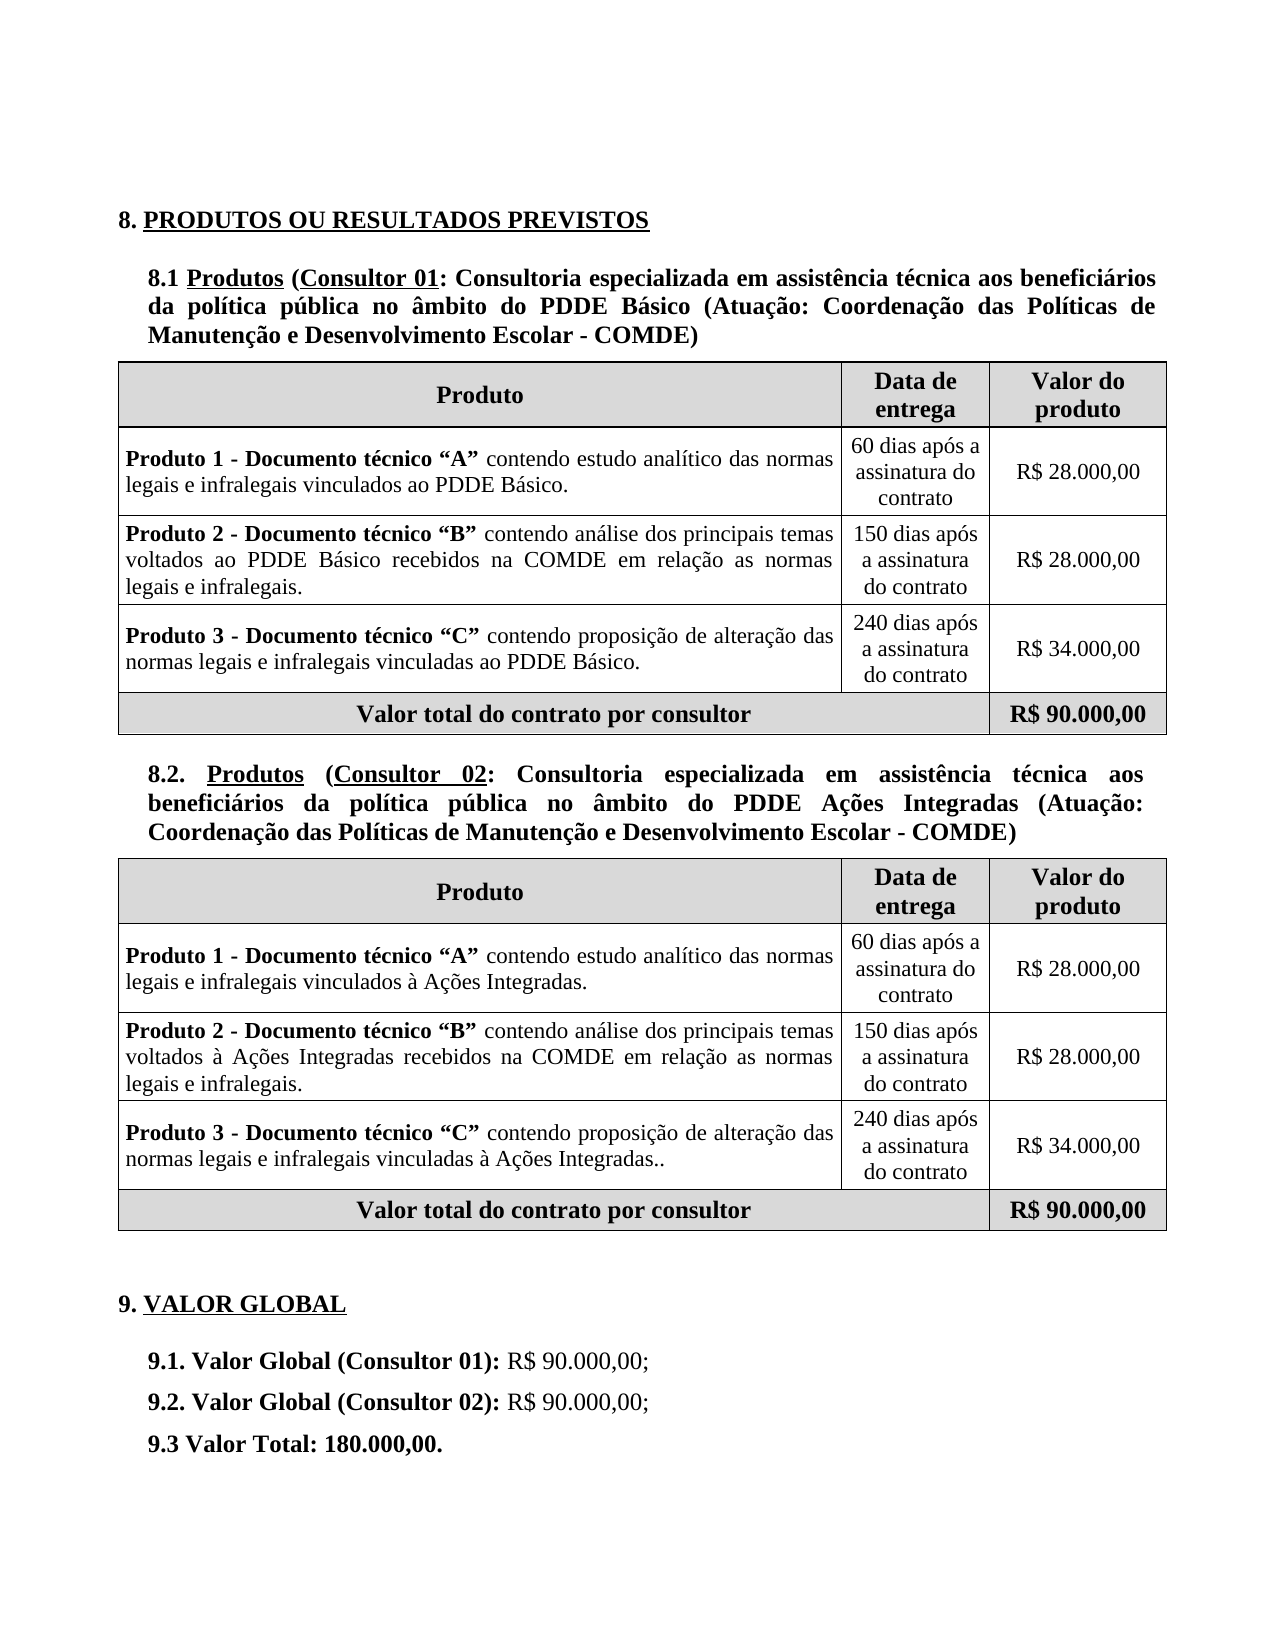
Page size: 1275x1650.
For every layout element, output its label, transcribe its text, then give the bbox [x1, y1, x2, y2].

table_header Data de entrega [842, 859, 989, 923]
table_cell 240 dias após a assinatura do contrato [842, 1101, 989, 1189]
table_cell Produto 1 - Documento técnico “A” contendo estudo analítico das normas legais e infralegais vinculados à Ações Integradas. [119, 924, 841, 1012]
table_cell 150 dias após a assinatura do contrato [842, 516, 989, 603]
table_cell R$ 28.000,00 [990, 428, 1166, 515]
text 8. PRODUTOS OU RESULTADOS PREVISTOS [118, 205, 1157, 234]
text 9.3 Valor Total: 180.000,00. [148, 1429, 1157, 1457]
table_header Produto [119, 363, 841, 426]
text 8.1 Produtos (Consultor 01: Consultoria especializada em assistência técnica aos beneficiários da política pública no âmbito do PDDE Básico (Atuação: Coordenação das Políticas de Manutenção e Desenvolvimento Escolar - COMDE) [148, 263, 1157, 349]
table_cell 150 dias após a assinatura do contrato [842, 1013, 989, 1100]
table_cell R$ 28.000,00 [990, 516, 1166, 603]
table_cell Valor total do contrato por consultor [119, 693, 989, 733]
text 9.1. Valor Global (Consultor 01): R$ 90.000,00; [148, 1346, 1157, 1375]
table_cell 60 dias após a assinatura do contrato [842, 428, 989, 515]
table_header Valor do produto [990, 363, 1166, 426]
table_cell Valor total do contrato por consultor [119, 1190, 989, 1230]
table_cell Produto 2 - Documento técnico “B” contendo análise dos principais temas voltados ao PDDE Básico recebidos na COMDE em relação as normas legais e infralegais. [119, 516, 841, 603]
table_cell R$ 28.000,00 [990, 924, 1166, 1012]
table_cell R$ 90.000,00 [990, 1190, 1166, 1230]
text 8.2. Produtos (Consultor 02: Consultoria especializada em assistência técnica aos beneficiários da política pública no âmbito do PDDE Ações Integradas (Atuação: Coordenação das Políticas de Manutenção e Desenvolvimento Escolar - COMDE) [148, 759, 1144, 846]
table_header Valor do produto [990, 859, 1166, 923]
text 9. VALOR GLOBAL [118, 1289, 1157, 1317]
text 9.2. Valor Global (Consultor 02): R$ 90.000,00; [148, 1387, 1157, 1416]
table_cell Produto 3 - Documento técnico “C” contendo proposição de alteração das normas legais e infralegais vinculadas ao PDDE Básico. [119, 605, 841, 692]
table_cell Produto 1 - Documento técnico “A” contendo estudo analítico das normas legais e infralegais vinculados ao PDDE Básico. [119, 428, 841, 515]
table_cell 60 dias após a assinatura do contrato [842, 924, 989, 1012]
table_cell R$ 34.000,00 [990, 605, 1166, 692]
table_header Data de entrega [842, 363, 989, 426]
table_cell R$ 28.000,00 [990, 1013, 1166, 1100]
table_cell R$ 34.000,00 [990, 1101, 1166, 1189]
table_cell R$ 90.000,00 [990, 693, 1166, 733]
table_cell 240 dias após a assinatura do contrato [842, 605, 989, 692]
table_cell Produto 2 - Documento técnico “B” contendo análise dos principais temas voltados à Ações Integradas recebidos na COMDE em relação as normas legais e infralegais. [119, 1013, 841, 1100]
table_header Produto [119, 859, 841, 923]
table_cell Produto 3 - Documento técnico “C” contendo proposição de alteração das normas legais e infralegais vinculadas à Ações Integradas.. [119, 1101, 841, 1189]
